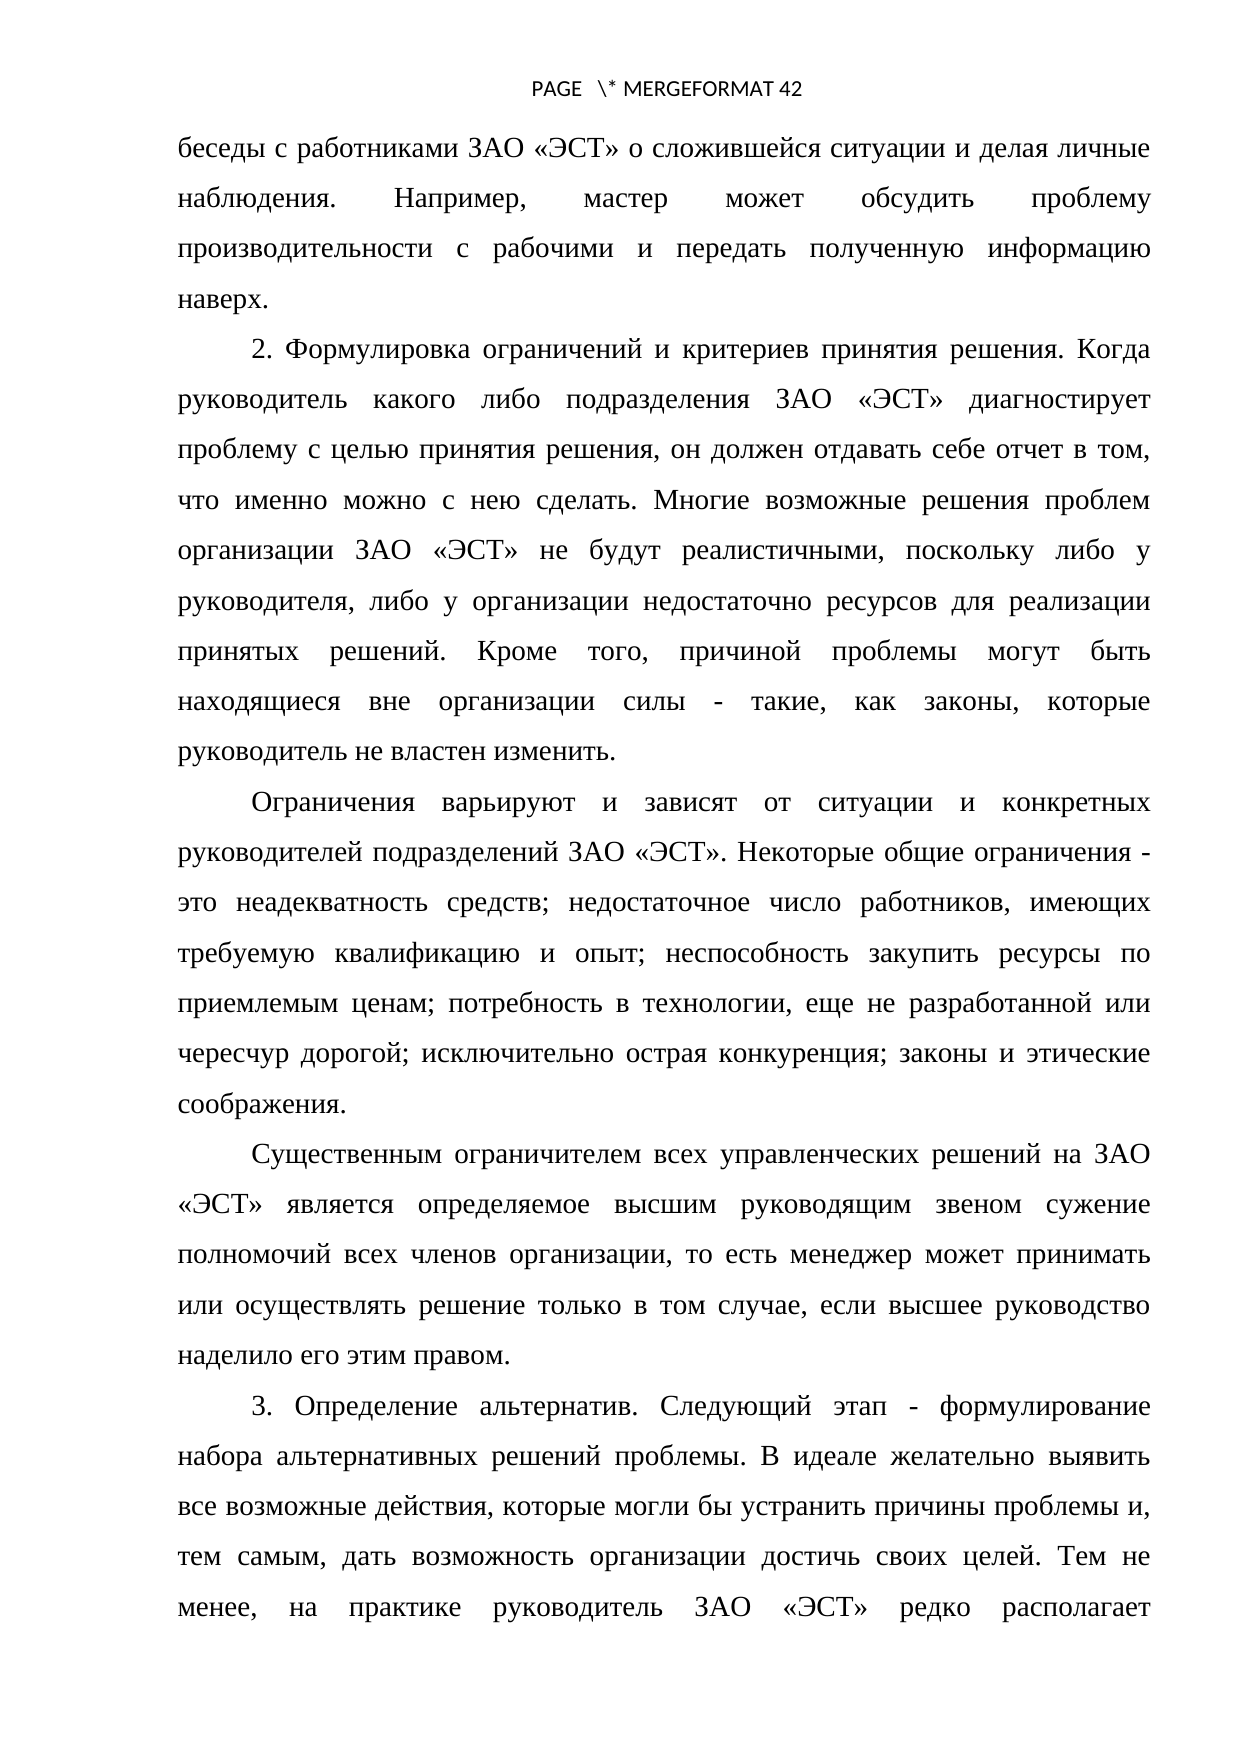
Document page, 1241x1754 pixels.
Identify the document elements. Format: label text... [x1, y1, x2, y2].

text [177, 130, 1152, 314]
text Существенным ограничителем всех управленческих решений на ЗАО «ЭСТ» является определяемое высшим руководящим звеном сужение полномочий всех членов организации, то есть менеджер может принимать или осуществлять решение только в том случае, если высшее руководство наделило его этим правом. [177, 1136, 1152, 1371]
text 2. Формулировка ограничений и критериев принятия решения. Когда руководитель какого либо подразделения ЗАО «ЭСТ» диагностирует проблему с целью принятия решения, он должен отдавать себе отчет в том, что именно можно с нею сделать. Многие возможные решения проблем организации ЗАО «ЭСТ» не будут реалистичными, поскольку либо у руководителя, либо у организации недостаточно ресурсов для реализации принятых решений. Кроме того, причиной проблемы могут быть находящиеся вне организации силы - такие, как законы, которые руководитель не властен изменить. [177, 331, 1152, 767]
text Ограничения варьируют и зависят от ситуации и конкретных руководителей подразделений ЗАО «ЭСТ». Некоторые общие ограничения - это неадекватность средств; недостаточное число работников, имеющих требуемую квалификацию и опыт; неспособность закупить ресурсы по приемлемым ценам; потребность в технологии, еще не разработанной или чересчур дорогой; исключительно острая конкуренция; законы и этические соображения. [177, 784, 1152, 1119]
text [177, 1388, 1152, 1622]
